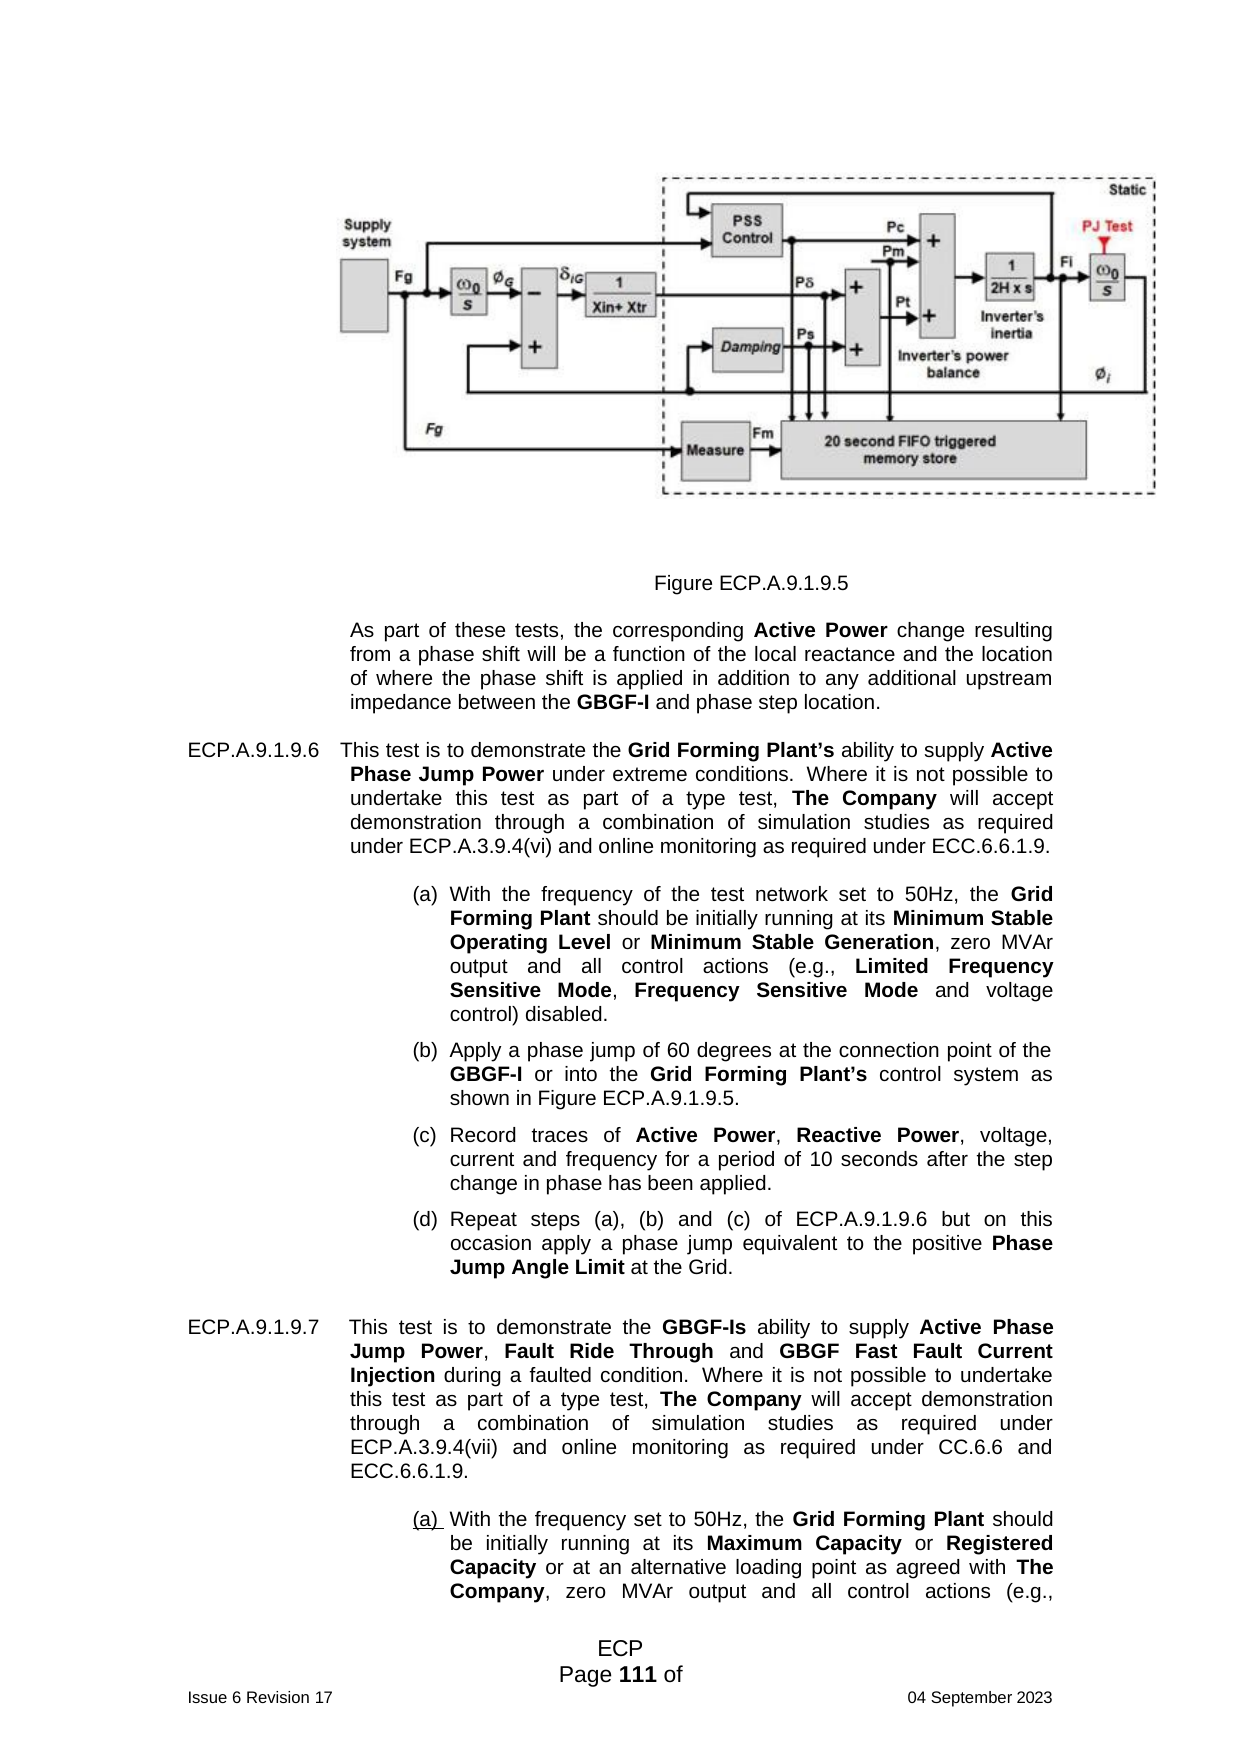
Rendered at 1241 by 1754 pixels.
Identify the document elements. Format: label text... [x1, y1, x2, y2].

text Figure ECP.A.9.1.9.5 [293, 570, 1209, 594]
text As part of these tests, the corresponding Active Power change resulting from a phase shift will be a function of the local reactance and the location of where the phase shift is applied in addition to any additional upstream impedance between the GBGF-I and phase step location. [350, 618, 1053, 714]
list Record traces of Active Power, Reactive Power, voltage, current and frequency for a period of 10 seconds after the step change in phase has been applied. [412, 1123, 1053, 1194]
text ECP.A.9.1.9.6 This test is to demonstrate the Grid Forming Plant’s ability to supply Active Phase Jump Power under extreme conditions. Where it is not possible to undertake this test as part of a type test, The Company will accept demonstration through a combination of simulation studies as required under ECP.A.3.9.4(vi) and online monitoring as required under ECC.6.6.1.9. [187, 738, 1053, 858]
list Repeat steps (a), (b) and (c) of ECP.A.9.1.9.6 but on this occasion apply a phase jump equivalent to the positive Phase Jump Angle Limit at the Grid. [412, 1207, 1053, 1279]
list Apply a phase jump of 60 degrees at the connection point of the GBGF-I or into the Grid Forming Plant’s control system as shown in Figure ECP.A.9.1.9.5. [412, 1038, 1053, 1110]
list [412, 1507, 1053, 1603]
list With the frequency of the test network set to 50Hz, the Grid Forming Plant should be initially running at its Minimum Stable Operating Level or Minimum Stable Generation, zero MVAr output and all control actions (e.g., Limited Frequency Sensitive Mode, Frequency Sensitive Mode and voltage control) disabled. [412, 882, 1053, 1026]
picture [336, 172, 1157, 499]
text ECP.A.9.1.9.7 This test is to demonstrate the GBGF-Is ability to supply Active Phase Jump Power, Fault Ride Through and GBGF Fast Fault Current Injection during a faulted condition. Where it is not possible to undertake this test as part of a type test, The Company will accept demonstration through a combination of simulation studies as required under ECP.A.3.9.4(vii) and online monitoring as required under CC.6.6 and ECC.6.6.1.9. [187, 1315, 1053, 1483]
